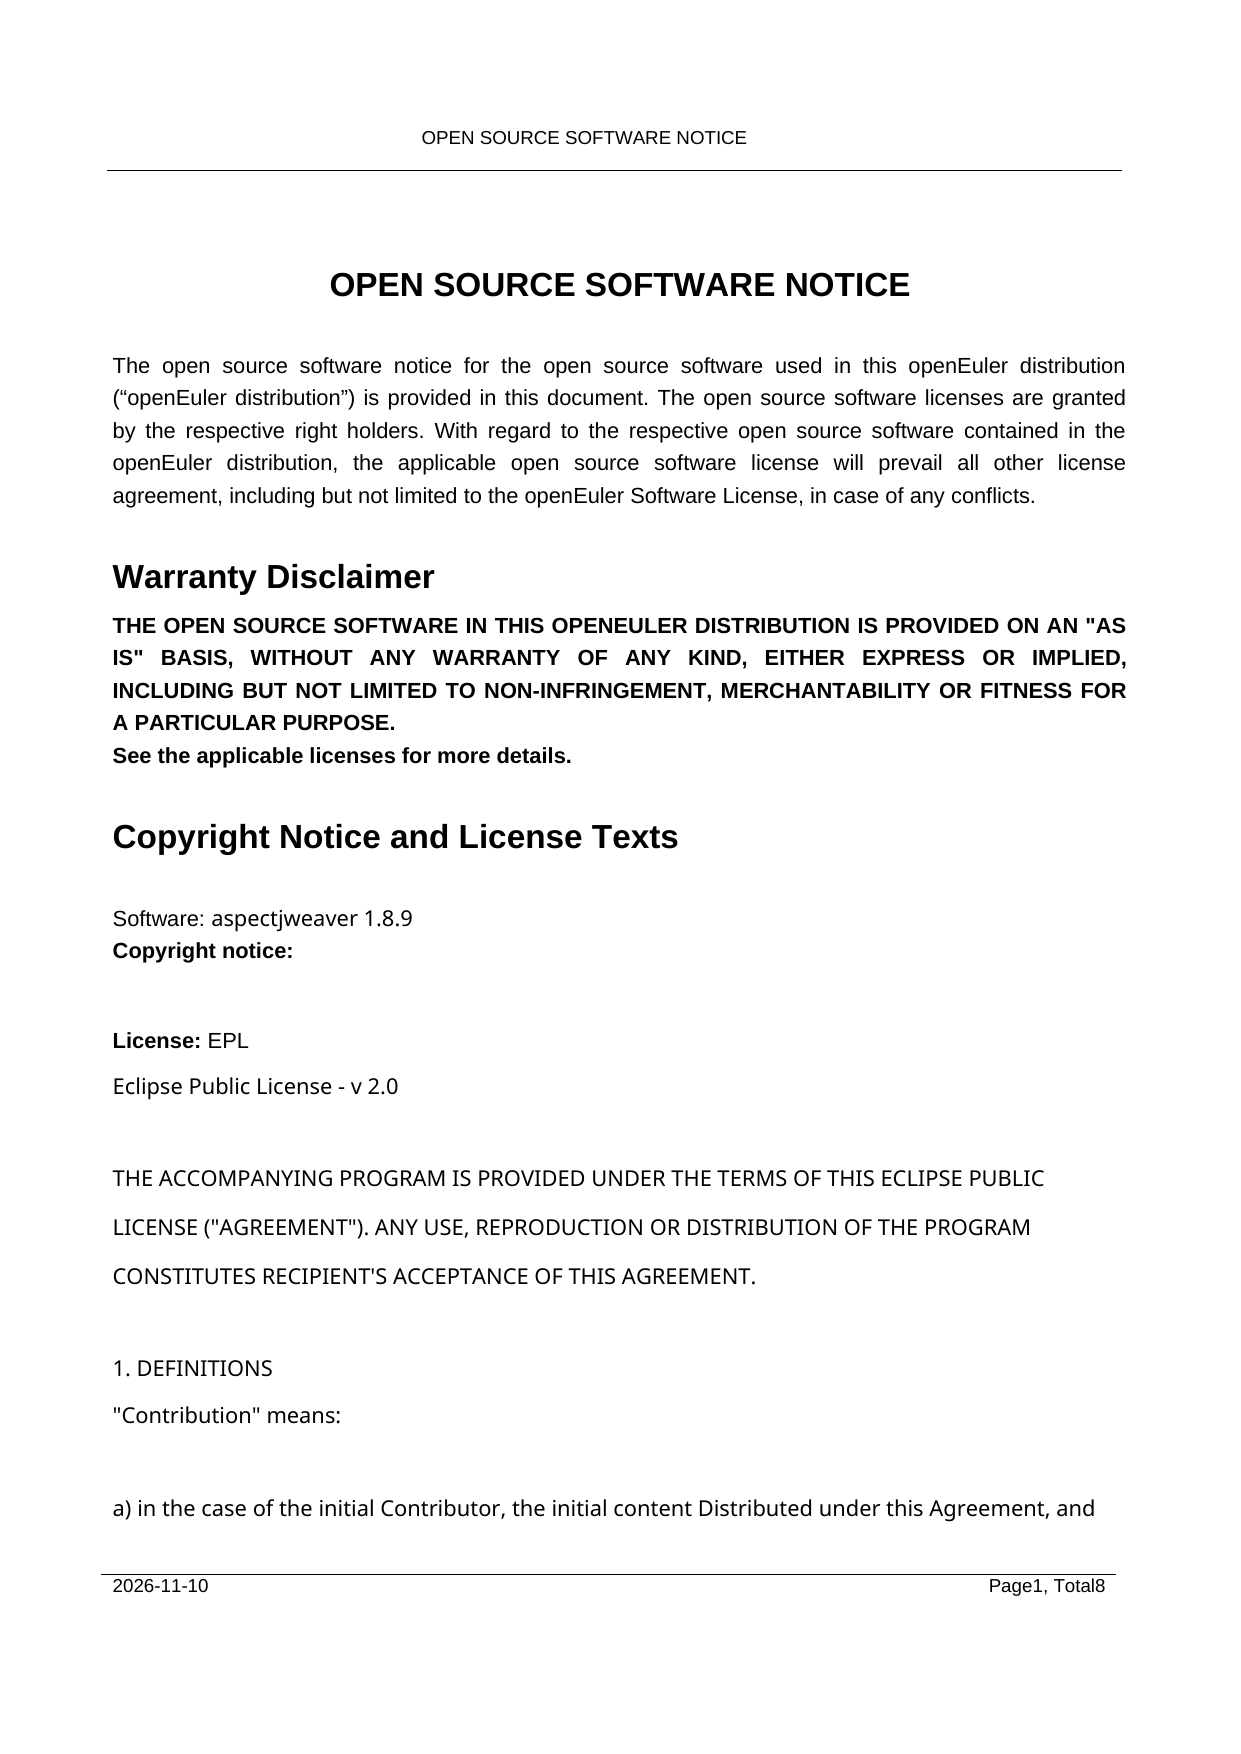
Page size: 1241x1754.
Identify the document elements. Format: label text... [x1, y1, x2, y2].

text License: EPL [112, 1024, 1128, 1057]
text a) in the case of the initial Contributor, the initial content Distributed under this Agreement, and [112, 1492, 1128, 1524]
text THE ACCOMPANYING PROGRAM IS PROVIDED UNDER THE TERMS OF THIS ECLIPSE PUBLIC LICENSE ("AGREEMENT"). ANY USE, REPRODUCTION OR DISTRIBUTION OF THE PROGRAM CONSTITUTES RECIPIENT'S ACCEPTANCE OF THIS AGREEMENT. [112, 1162, 1128, 1292]
text Copyright Notice and License Texts [112, 804, 1128, 869]
text Eclipse Public License - v 2.0 [112, 1069, 1128, 1102]
text Copyright notice: [112, 934, 1128, 966]
text THE OPEN SOURCE SOFTWARE IN THIS OPENEULER DISTRIBUTION IS PROVIDED ON AN "AS IS" BASIS, WITHOUT ANY WARRANTY OF ANY KIND, EITHER EXPRESS OR IMPLIED, INCLUDING BUT NOT LIMITED TO NON-INFRINGEMENT, MERCHANTABILITY OR FITNESS FOR A PARTICULAR PURPOSE. See the applicable licenses for more details. [112, 609, 1128, 771]
text OPEN SOURCE SOFTWARE NOTICE [112, 251, 1128, 316]
text Warranty Disclaimer [112, 544, 1128, 609]
text The open source software notice for the open source software used in this openEuler distribution (“openEuler distribution”) is provided in this document. The open source software licenses are granted by the respective right holders. With regard to the respective open source software contained in the openEuler distribution, the applicable open source software license will prevail all other license agreement, including but not limited to the openEuler Software License, in case of any conflicts. [112, 349, 1128, 511]
text 1. DEFINITIONS [112, 1352, 1128, 1384]
text "Contribution" means: [112, 1399, 1128, 1432]
text Software: aspectjweaver 1.8.9 [112, 901, 1128, 934]
